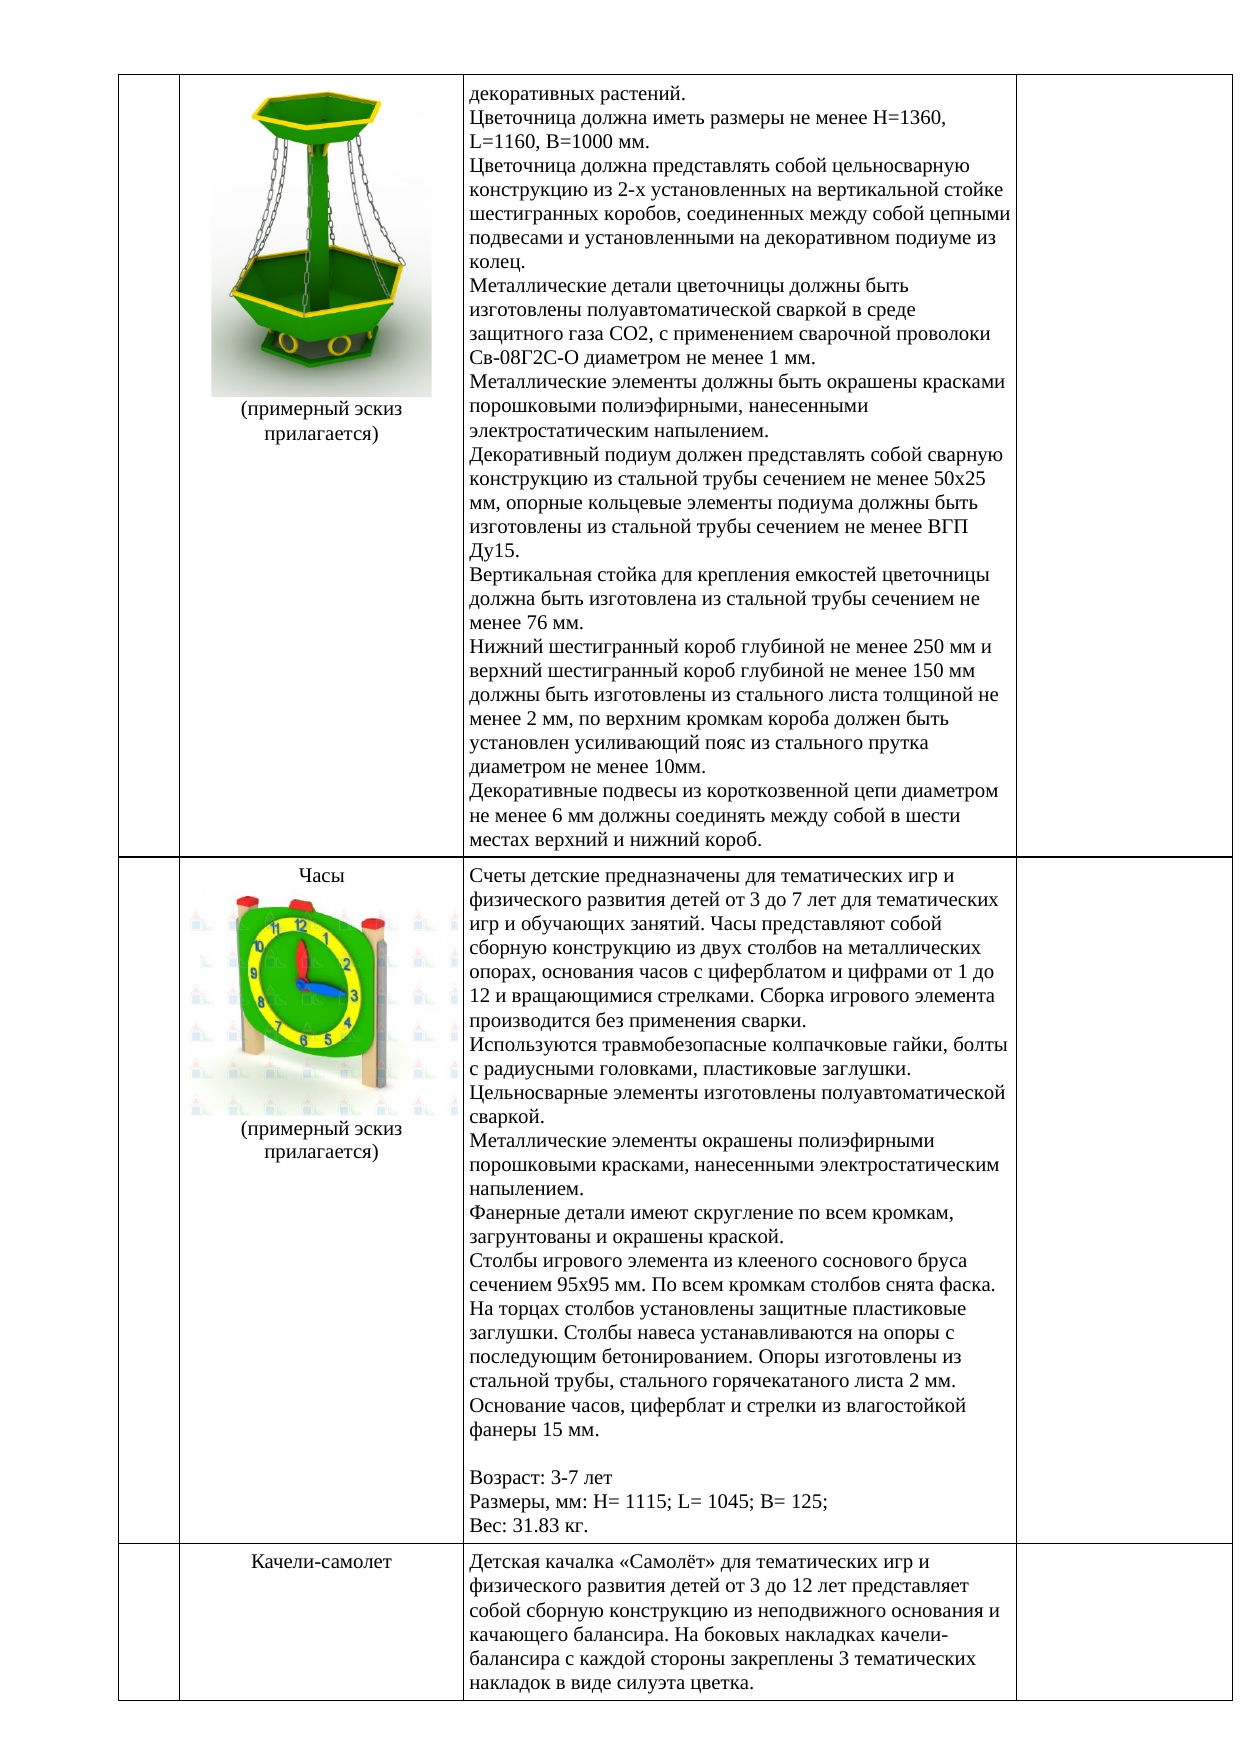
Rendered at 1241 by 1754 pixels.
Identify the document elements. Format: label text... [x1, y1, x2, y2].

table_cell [464, 75, 1016, 856]
table_cell [119, 1544, 179, 1699]
table_cell [1017, 1544, 1232, 1699]
table_cell Часы (примерный эскиз прилагается) [180, 858, 463, 1543]
picture [185, 887, 458, 1116]
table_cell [180, 1544, 463, 1699]
table_cell [1017, 75, 1232, 856]
table_cell [119, 858, 179, 1543]
table_cell [119, 75, 179, 856]
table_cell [464, 1544, 1016, 1699]
table_cell [1017, 858, 1232, 1543]
picture [211, 80, 432, 397]
table_cell Счеты детские предназначены для тематических игр и физического развития детей от 3 до 7 лет для тематических игр и обучающих занятий. Часы представляют собой сборную конструкцию из двух столбов на металлических опорах, основания часов с циферблатом и цифрами от 1 до 12 и вращающимися стрелками. Сборка игрового элемента производится без применения сварки. Используются травмобезопасные колпачковые гайки, болты с радиусными головками, пластиковые заглушки. Цельносварные элементы изготовлены полуавтоматической сваркой. Металлические элементы окрашены полиэфирными порошковыми красками, нанесенными электростатическим напылением. Фанерные детали имеют скругление по всем кромкам, загрунтованы и окрашены краской. Столбы игрового элемента из клееного соснового бруса сечением 95x95 мм. По всем кромкам столбов снята фаска. На торцах столбов установлены защитные пластиковые заглушки. Столбы навеса устанавливаются на опоры с последующим бетонированием. Опоры изготовлены из стальной трубы, стального горячекатаного листа 2 мм. Основание часов, циферблат и стрелки из влагостойкой фанеры 15 мм. Возраст: 3-7 лет Размеры, мм: H= 1115; L= 1045; B= 125; Вес: 31.83 кг. [464, 858, 1016, 1543]
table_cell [180, 75, 463, 856]
